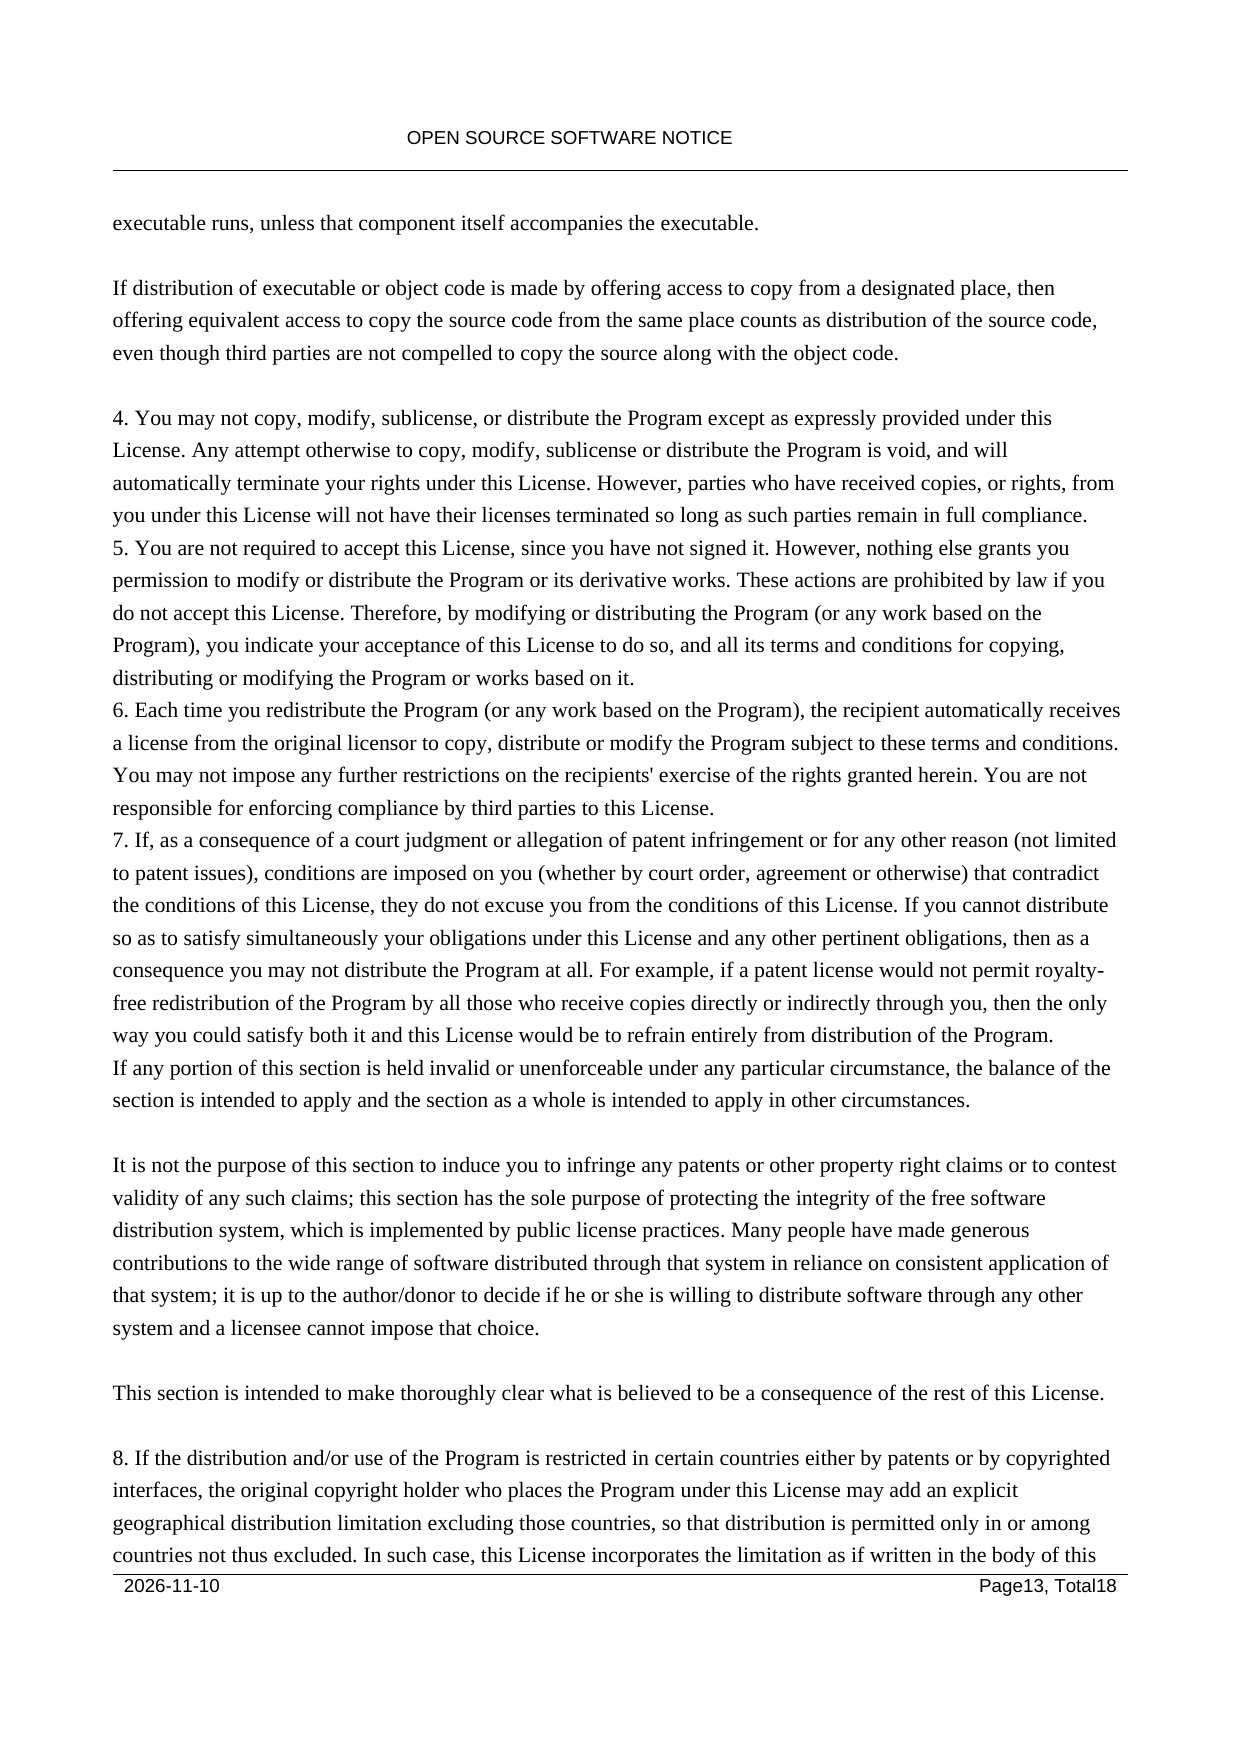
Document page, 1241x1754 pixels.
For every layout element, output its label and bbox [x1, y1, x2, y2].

text [112, 206, 1128, 1571]
